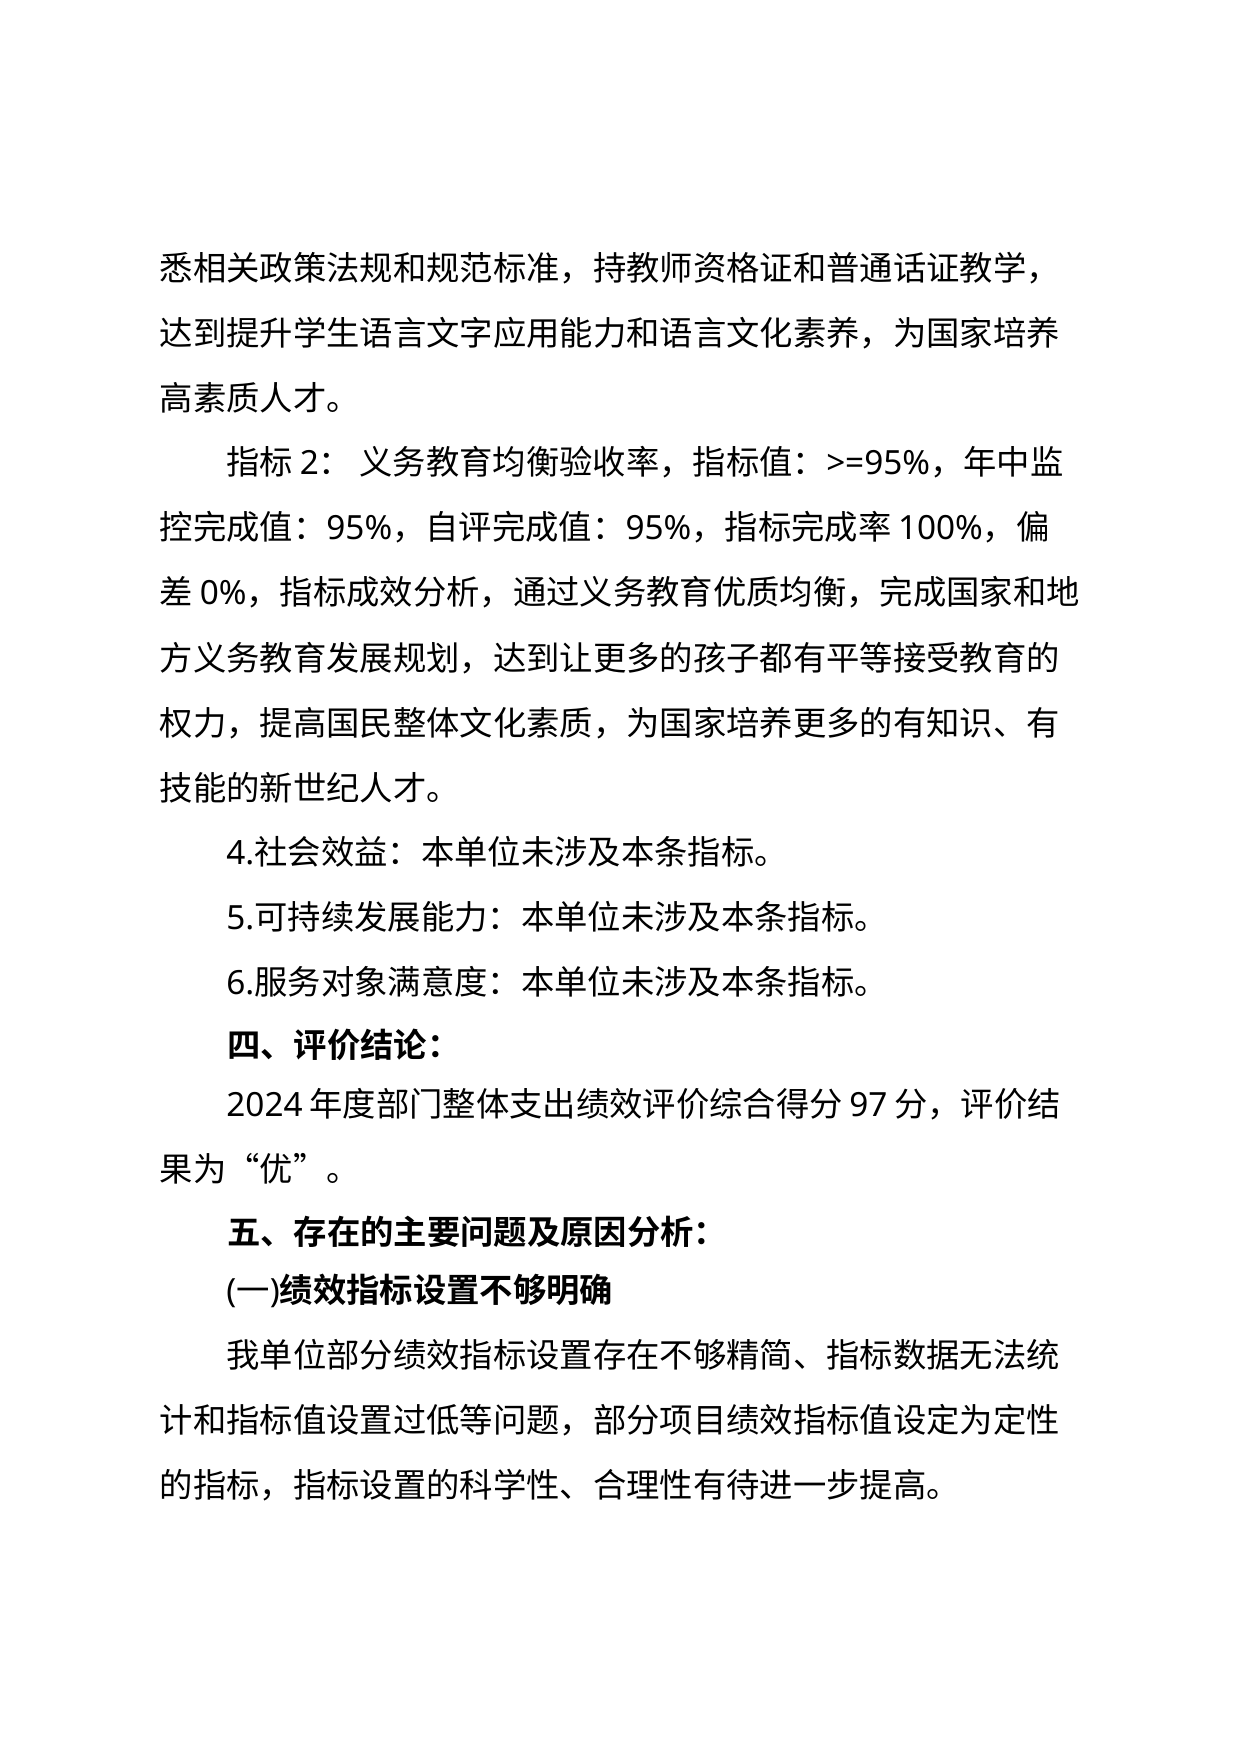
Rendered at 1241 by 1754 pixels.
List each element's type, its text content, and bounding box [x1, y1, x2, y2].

list 四、评价结论： [227, 1013, 1081, 1069]
list 6.服务对象满意度：本单位未涉及本条指标。 [159, 948, 1081, 1013]
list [159, 233, 1081, 428]
list 5.可持续发展能力：本单位未涉及本条指标。 [159, 883, 1081, 948]
list 我单位部分绩效指标设置存在不够精简、指标数据无法统计和指标值设置过低等问题，部分项目绩效指标值设定为定性的指标，指标设置的科学性、合理性有待进一步提高。 [159, 1320, 1081, 1515]
text 2024年度部门整体支出绩效评价综合得分97分，评价结果为“优”。 [159, 1069, 1081, 1199]
list 五、存在的主要问题及原因分析： [227, 1199, 1081, 1255]
list 指标2： 义务教育均衡验收率，指标值：>=95%，年中监控完成值：95%，自评完成值：95%，指标完成率100%，偏差0%，指标成效分析，通过义务教育优质均衡，完成国家和地方义务教育发展规划，达到让更多的孩子都有平等接受教育的权力，提高国民整体文化素质，为国家培养更多的有知识、有技能的新世纪人才。 [159, 428, 1081, 818]
list (一)绩效指标设置不够明确 [159, 1255, 1081, 1320]
list 4.社会效益：本单位未涉及本条指标。 [159, 818, 1081, 883]
